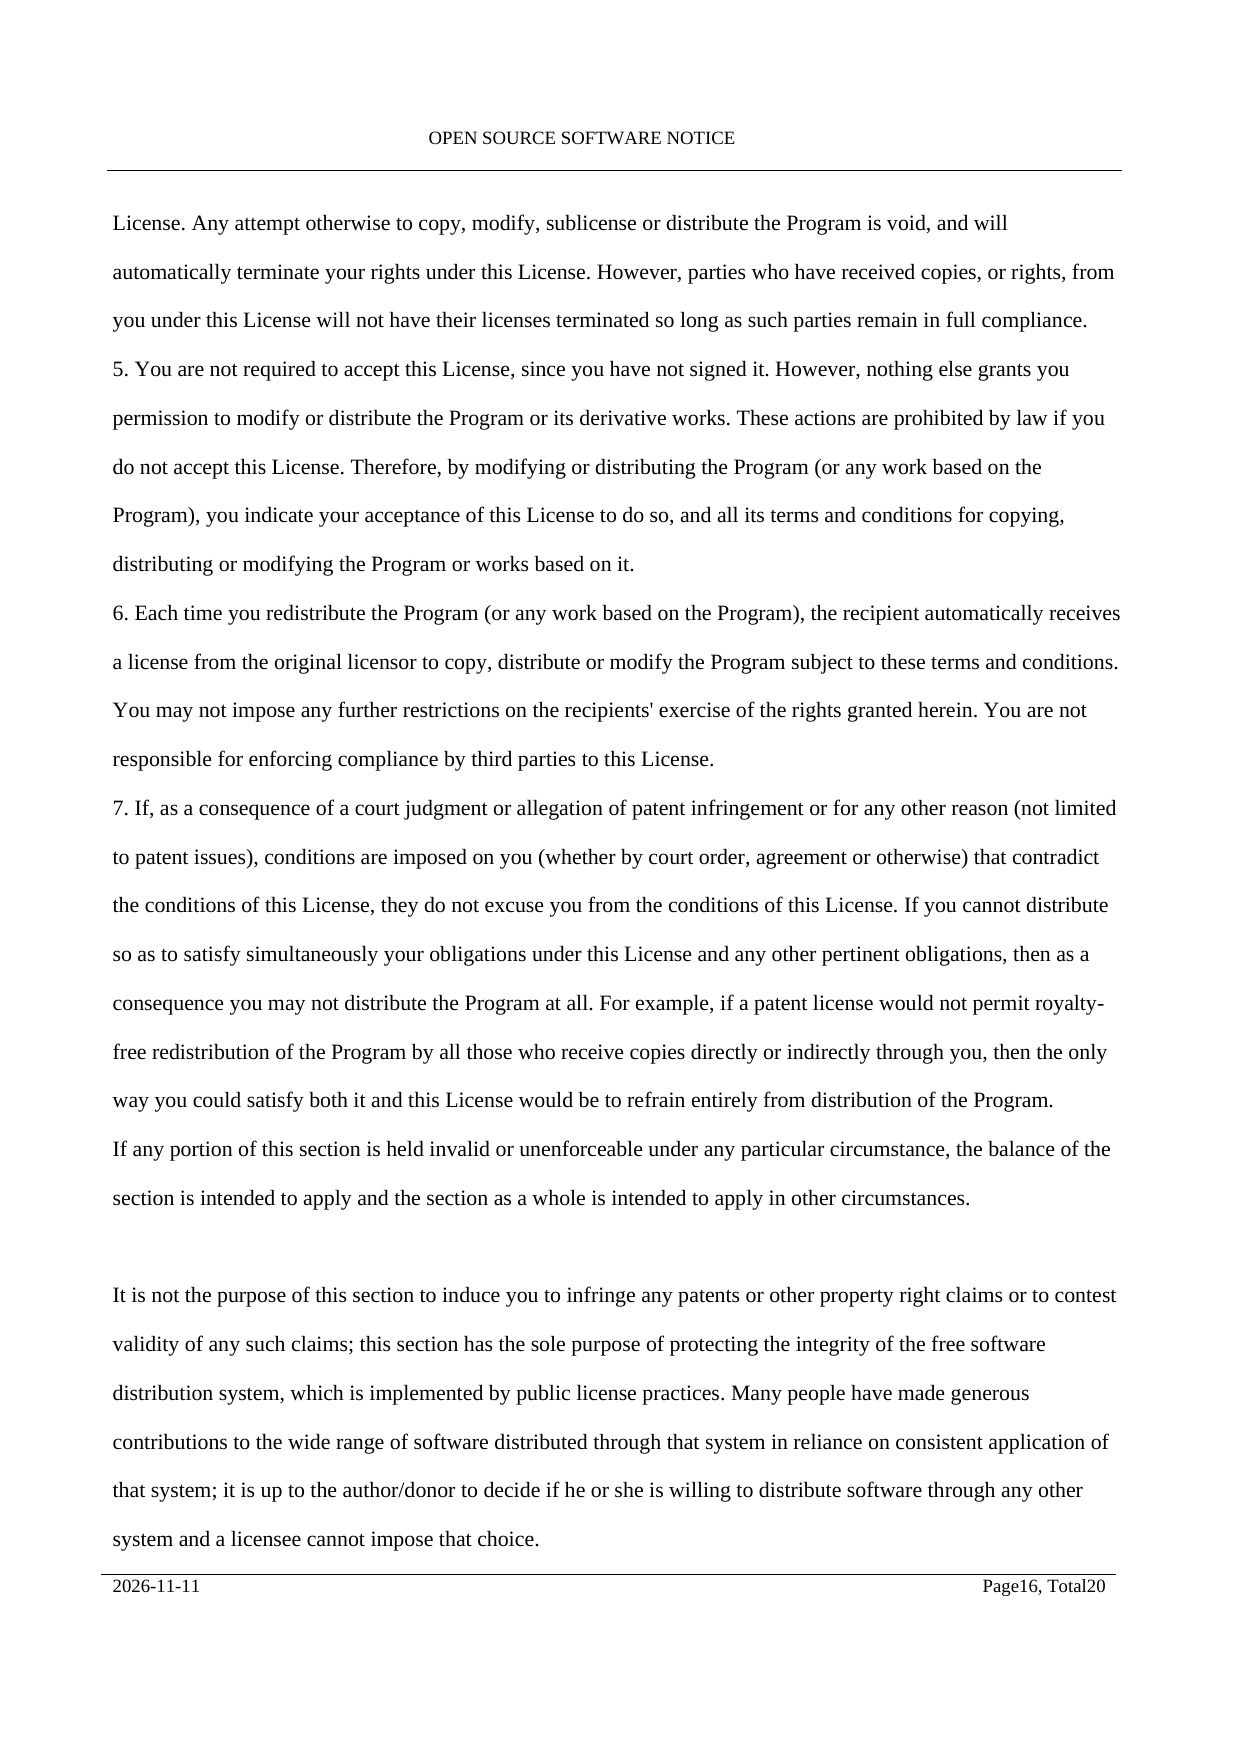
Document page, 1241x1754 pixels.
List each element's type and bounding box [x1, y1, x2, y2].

text [112, 206, 1128, 1555]
